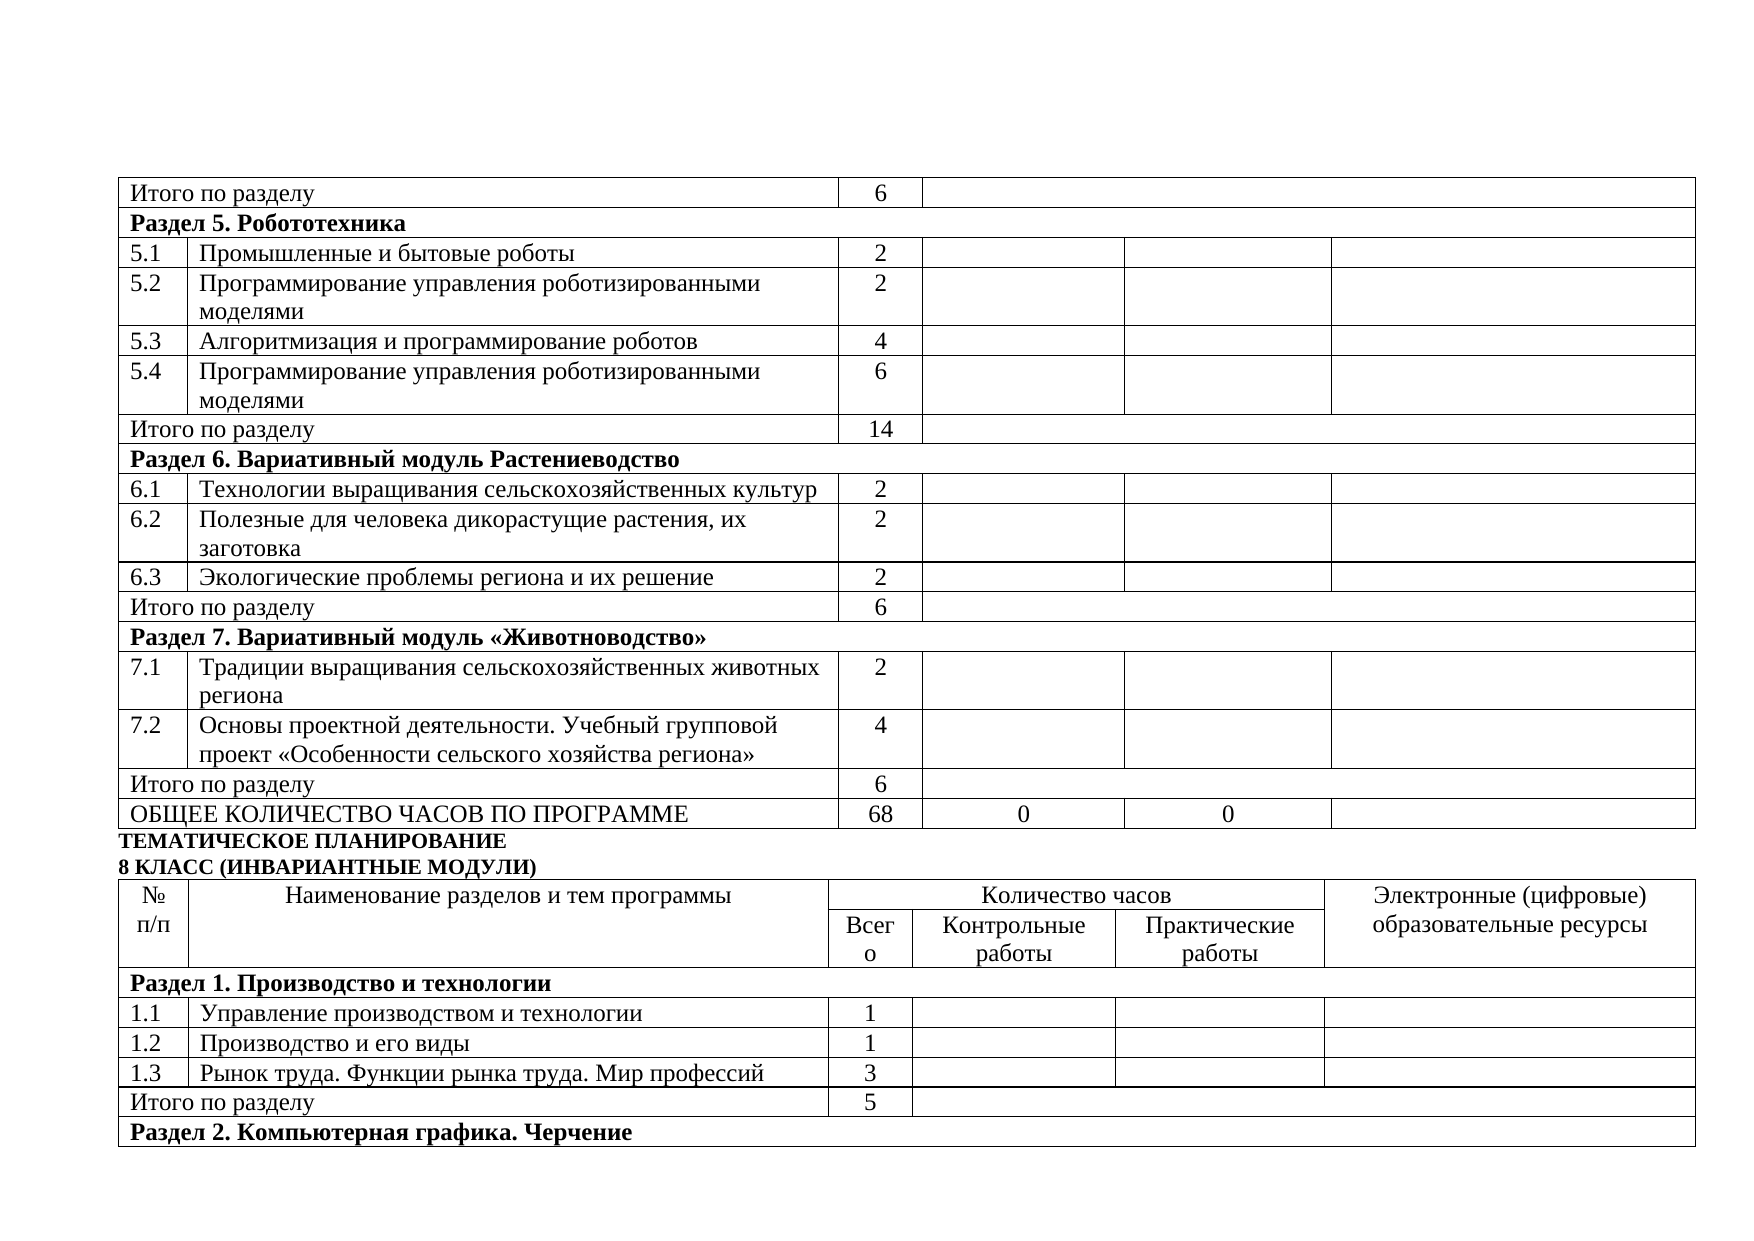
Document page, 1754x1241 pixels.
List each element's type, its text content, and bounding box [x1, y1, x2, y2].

table_cell Технологии выращивания сельскохозяйственных культур [188, 474, 838, 503]
table_cell 68 [839, 799, 922, 827]
table_cell [1332, 326, 1695, 355]
table_cell Программирование управления роботизированными моделями [188, 268, 838, 325]
table_cell 1.2 [119, 1028, 188, 1057]
table_cell [913, 1088, 1695, 1116]
table_cell Алгоритмизация и программирование роботов [188, 326, 838, 355]
table_cell [923, 592, 1695, 621]
table_cell Раздел 6. Вариативный модуль Растениеводство [119, 444, 1695, 473]
table_cell 2 [839, 652, 922, 709]
table_cell [923, 710, 1124, 768]
table_cell Основы проектной деятельности. Учебный групповой проект «Особенности сельского хозяйства региона» [188, 710, 838, 768]
table_cell 3 [829, 1058, 912, 1086]
table_cell [923, 474, 1124, 503]
table_cell [1325, 1058, 1695, 1086]
text 8 КЛАСС (ИНВАРИАНТНЫЕ МОДУЛИ) [118, 854, 1636, 879]
table_cell 5.2 [119, 268, 187, 325]
table_cell [1125, 474, 1331, 503]
table_cell 6.1 [119, 474, 187, 503]
table_cell [1125, 238, 1331, 267]
table_cell [923, 415, 1695, 443]
table_cell [1332, 710, 1695, 768]
table_cell 6 [839, 178, 922, 207]
table_cell [1332, 504, 1695, 561]
table_cell Полезные для человека дикорастущие растения, их заготовка [188, 504, 838, 561]
table_cell [923, 563, 1124, 591]
table_cell 6.3 [119, 563, 187, 591]
table_cell [1332, 799, 1695, 827]
table_cell [1325, 1028, 1695, 1057]
table_cell ОБЩЕЕ КОЛИЧЕСТВО ЧАСОВ ПО ПРОГРАММЕ [119, 799, 838, 827]
table_cell Рынок труда. Функции рынка труда. Мир профессий [189, 1058, 828, 1086]
table_cell 2 [839, 268, 922, 325]
table_cell [1116, 1028, 1324, 1057]
table_cell 4 [839, 710, 922, 768]
table_cell [923, 178, 1695, 207]
table_cell Раздел 5. Робототехника [119, 208, 1695, 237]
table_header № п/п [119, 880, 188, 967]
table_cell [923, 238, 1124, 267]
table_cell [1332, 356, 1695, 413]
table_cell [1332, 652, 1695, 709]
table_cell 0 [1125, 799, 1331, 827]
table_header Электронные (цифровые) образовательные ресурсы [1325, 880, 1695, 967]
table_cell [1125, 268, 1331, 325]
table_cell 2 [839, 474, 922, 503]
table_cell 2 [839, 504, 922, 561]
table_cell 5.1 [119, 238, 187, 267]
table_cell 0 [923, 799, 1124, 827]
table_cell [1125, 356, 1331, 413]
table_cell 7.1 [119, 652, 187, 709]
table_cell Управление производством и технологии [189, 998, 828, 1027]
table_cell 14 [839, 415, 922, 443]
table_cell [1332, 563, 1695, 591]
table_cell Итого по разделу [119, 592, 838, 621]
table_cell Всего [829, 910, 912, 967]
table_cell 6.2 [119, 504, 187, 561]
table_cell [913, 1058, 1115, 1086]
table_cell Промышленные и бытовые роботы [188, 238, 838, 267]
table_cell Программирование управления роботизированными моделями [188, 356, 838, 413]
table_cell [1116, 998, 1324, 1027]
table_cell 1.1 [119, 998, 188, 1027]
table_cell [1332, 238, 1695, 267]
table_cell [1116, 1058, 1324, 1086]
table_cell 2 [839, 563, 922, 591]
table_header Количество часов [829, 880, 1324, 909]
table_cell Экологические проблемы региона и их решение [188, 563, 838, 591]
table_cell 1.3 [119, 1058, 188, 1086]
table_cell Практические работы [1116, 910, 1324, 967]
table_cell Итого по разделу [119, 178, 838, 207]
table_cell Раздел 1. Производство и технологии [119, 968, 1695, 997]
table_cell [923, 268, 1124, 325]
table_cell 5.4 [119, 356, 187, 413]
table_cell [923, 326, 1124, 355]
table_cell 6 [839, 769, 922, 798]
table_cell Итого по разделу [119, 415, 838, 443]
text ТЕМАТИЧЕСКОЕ ПЛАНИРОВАНИЕ [118, 829, 1636, 854]
table_cell [1125, 652, 1331, 709]
table_cell Контрольные работы [913, 910, 1115, 967]
table_cell Итого по разделу [119, 1088, 828, 1116]
table_cell Раздел 2. Компьютерная графика. Черчение [119, 1117, 1695, 1146]
table_cell [1125, 326, 1331, 355]
table_cell [1325, 998, 1695, 1027]
table_cell [1125, 563, 1331, 591]
table_cell [923, 769, 1695, 798]
table_cell 6 [839, 356, 922, 413]
table_cell 4 [839, 326, 922, 355]
table_cell [923, 356, 1124, 413]
table_cell [923, 504, 1124, 561]
table_cell [1125, 504, 1331, 561]
table_cell Производство и его виды [189, 1028, 828, 1057]
table_cell 1 [829, 998, 912, 1027]
table_cell [913, 998, 1115, 1027]
table_cell [923, 652, 1124, 709]
table_cell 5.3 [119, 326, 187, 355]
table_cell 5 [829, 1088, 912, 1116]
table_cell 6 [839, 592, 922, 621]
table_cell Итого по разделу [119, 769, 838, 798]
table_cell Традиции выращивания сельскохозяйственных животных региона [188, 652, 838, 709]
table_cell 1 [829, 1028, 912, 1057]
table_header Наименование разделов и тем программы [189, 880, 828, 967]
table_cell [1332, 268, 1695, 325]
table_cell Раздел 7. Вариативный модуль «Животноводство» [119, 622, 1695, 651]
table_cell 7.2 [119, 710, 187, 768]
table_cell 2 [839, 238, 922, 267]
table_cell [913, 1028, 1115, 1057]
table_cell [1125, 710, 1331, 768]
table_cell [1332, 474, 1695, 503]
